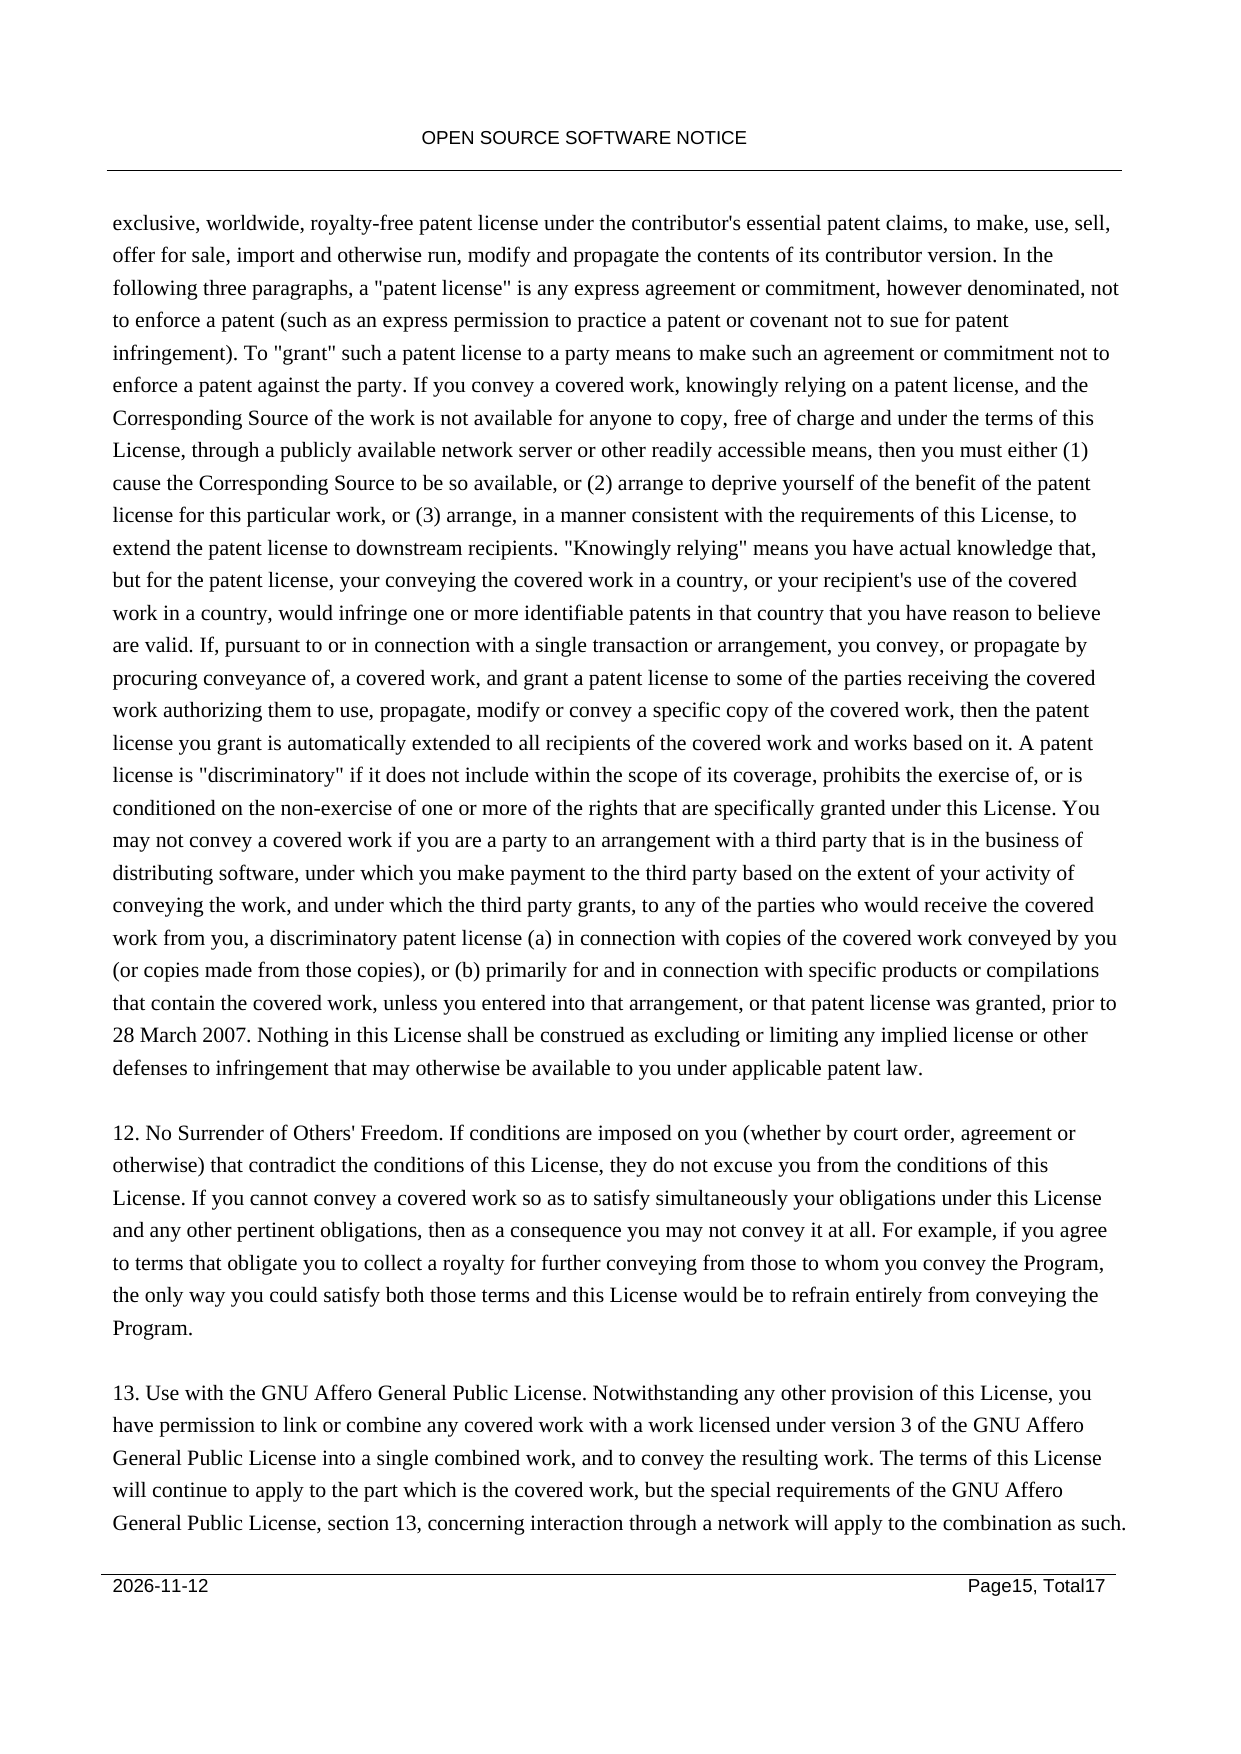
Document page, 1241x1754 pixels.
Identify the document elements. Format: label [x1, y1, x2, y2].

text [112, 206, 1128, 1539]
